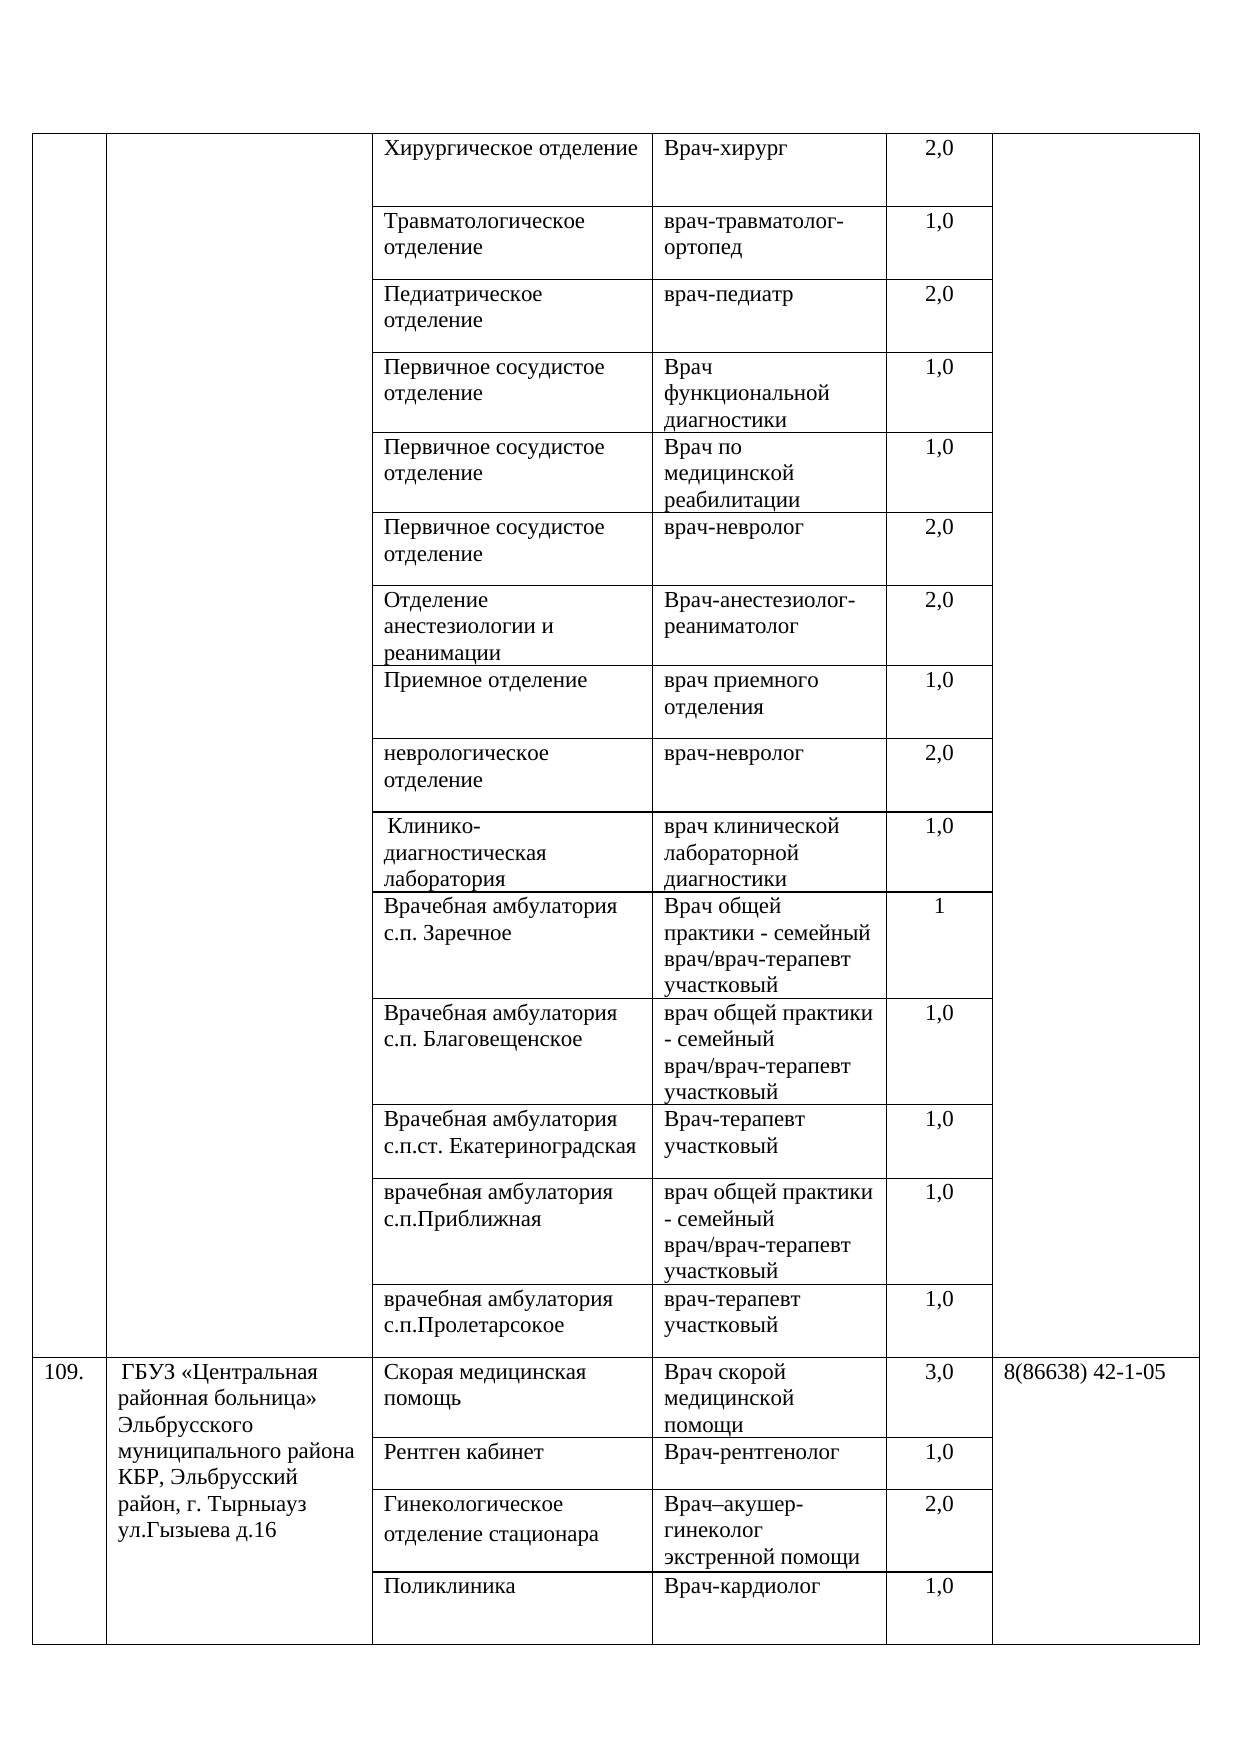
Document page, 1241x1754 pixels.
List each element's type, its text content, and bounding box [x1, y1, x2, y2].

table_cell Травматологическое отделение [373, 207, 652, 279]
table_cell 1 [887, 893, 992, 998]
table_cell 1,0 [887, 666, 992, 738]
table_cell ГБУЗ «Центральная районная больница» Эльбрусского муниципального района КБР, Эльбрусский район, г. Тырныауз ул.Гызыева д.16 [107, 1358, 372, 1644]
table_cell врач-невролог [653, 739, 886, 811]
table_cell 1,0 [887, 433, 992, 512]
table_cell Врачебная амбулатория с.п.ст. Екатериноградская [373, 1105, 652, 1177]
table_cell Врач-терапевт участковый [653, 1105, 886, 1177]
table_cell врач-терапевт участковый [653, 1285, 886, 1357]
table_cell Отделение анестезиологии и реанимации [373, 586, 652, 665]
table_cell Приемное отделение [373, 666, 652, 738]
table_cell Рентген кабинет [373, 1438, 652, 1489]
table_cell врач-невролог [653, 513, 886, 585]
table_cell 1,0 [887, 1179, 992, 1284]
table_cell Клинико-диагностическая лаборатория [373, 813, 652, 891]
table_cell врач-педиатр [653, 280, 886, 352]
table_cell [33, 1358, 106, 1644]
table_cell 1,0 [887, 999, 992, 1104]
table_cell Врач-анестезиолог-реаниматолог [653, 586, 886, 665]
table_cell 2,0 [887, 739, 992, 811]
table_cell 2,0 [887, 134, 992, 206]
table_cell 2,0 [887, 586, 992, 665]
table_cell врач общей практики - семейный врач/врач-терапевт участковый [653, 1179, 886, 1284]
table_cell 1,0 [887, 813, 992, 891]
table_cell Врач-рентгенолог [653, 1438, 886, 1489]
table_cell врачебная амбулатория с.п.Пролетарсокое [373, 1285, 652, 1357]
table_cell Врач скорой медицинской помощи [653, 1358, 886, 1437]
table_cell Гинекологическое отделение стационара [373, 1490, 652, 1571]
table_cell Первичное сосудистое отделение [373, 353, 652, 432]
table_cell врач-травматолог-ортопед [653, 207, 886, 279]
table_cell Врач по медицинской реабилитации [653, 433, 886, 512]
table_cell Врач общей практики - семейный врач/врач-терапевт участковый [653, 893, 886, 998]
table_cell 1,0 [887, 1105, 992, 1177]
table_cell Скорая медицинская помощь [373, 1358, 652, 1437]
table_cell Поликлиника [373, 1573, 652, 1644]
table_cell врач приемного отделения [653, 666, 886, 738]
table_cell Врач-кардиолог [653, 1573, 886, 1644]
table_cell 1,0 [887, 1438, 992, 1489]
table_cell неврологическое отделение [373, 739, 652, 811]
table_cell 1,0 [887, 1285, 992, 1357]
table_cell 1,0 [887, 353, 992, 432]
table_cell 1,0 [887, 1573, 992, 1644]
table_cell Первичное сосудистое отделение [373, 513, 652, 585]
table_cell 1,0 [887, 207, 992, 279]
table_cell Врачебная амбулатория с.п. Благовещенское [373, 999, 652, 1104]
table_cell 3,0 [887, 1358, 992, 1437]
table_cell Врачебная амбулатория с.п. Заречное [373, 893, 652, 998]
table_cell Врач–акушер-гинеколог экстренной помощи [653, 1490, 886, 1571]
table_cell Хирургическое отделение [373, 134, 652, 206]
table_cell 8(86638) 42-1-05 [993, 1358, 1199, 1644]
table_cell Врач функциональной диагностики [653, 353, 886, 432]
table_cell 2,0 [887, 280, 992, 352]
table_cell врач клинической лабораторной диагностики [653, 813, 886, 891]
table_cell Первичное сосудистое отделение [373, 433, 652, 512]
table_cell Педиатрическое отделение [373, 280, 652, 352]
table_cell врач общей практики - семейный врач/врач-терапевт участковый [653, 999, 886, 1104]
table_cell 2,0 [887, 513, 992, 585]
table_cell Врач-хирург [653, 134, 886, 206]
table_cell 2,0 [887, 1490, 992, 1571]
table_cell врачебная амбулатория с.п.Приближная [373, 1179, 652, 1284]
